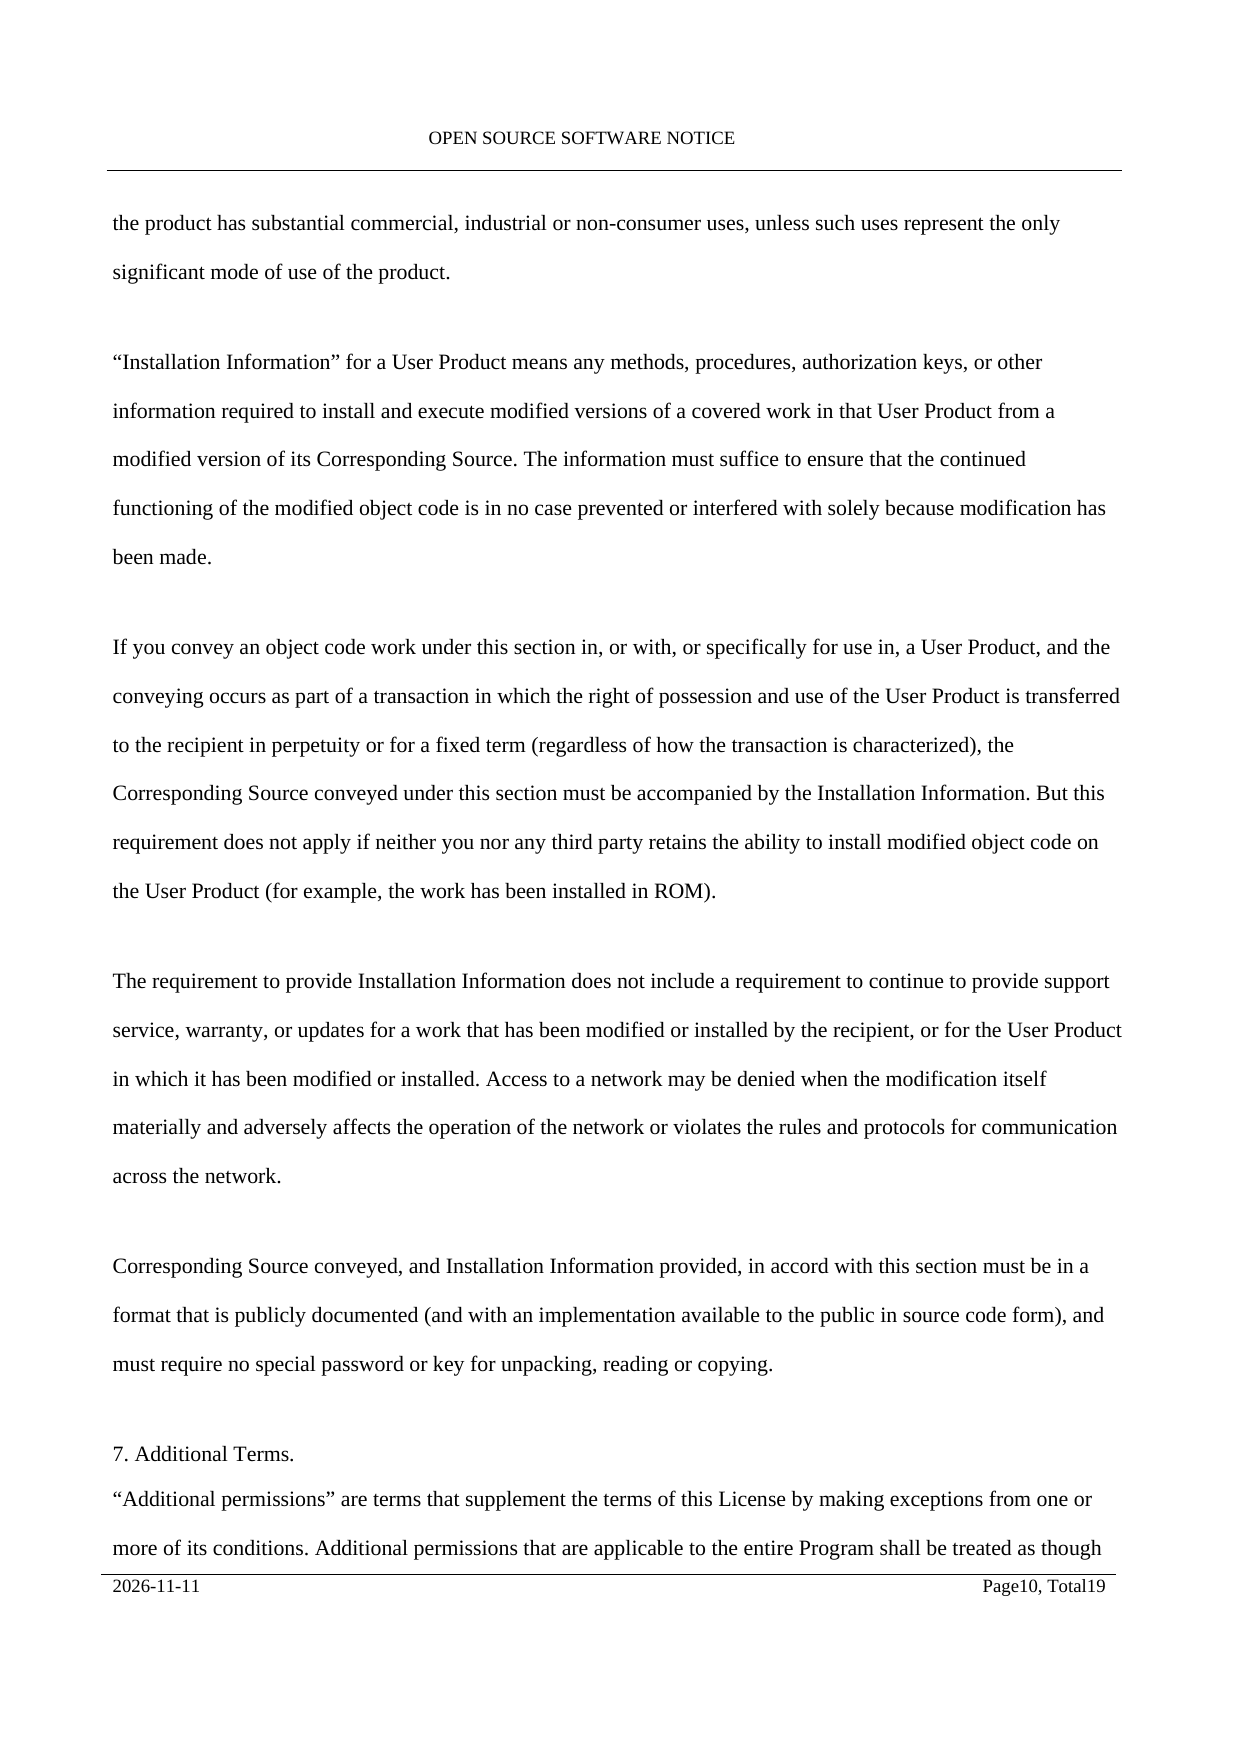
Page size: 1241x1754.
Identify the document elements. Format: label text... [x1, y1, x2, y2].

text “Installation Information” for a User Product means any methods, procedures, authorization keys, or other information required to install and execute modified versions of a covered work in that User Product from a modified version of its Corresponding Source. The information must suffice to ensure that the continued functioning of the modified object code is in no case prevented or interfered with solely because modification has been made. [112, 345, 1128, 573]
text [112, 206, 1128, 288]
text 7. Additional Terms. [112, 1437, 1128, 1470]
text The requirement to provide Installation Information does not include a requirement to continue to provide support service, warranty, or updates for a work that has been modified or installed by the recipient, or for the User Product in which it has been modified or installed. Access to a network may be denied when the modification itself materially and adversely affects the operation of the network or violates the rules and protocols for communication across the network. [112, 964, 1128, 1192]
text Corresponding Source conveyed, and Installation Information provided, in accord with this section must be in a format that is publicly documented (and with an implementation available to the public in source code form), and must require no special password or key for unpacking, reading or copying. [112, 1250, 1128, 1380]
text If you convey an object code work under this section in, or with, or specifically for use in, a User Product, and the conveying occurs as part of a transaction in which the right of possession and use of the User Product is transferred to the recipient in perpetuity or for a fixed term (regardless of how the transaction is characterized), the Corresponding Source conveyed under this section must be accompanied by the Installation Information. But this requirement does not apply if neither you nor any third party retains the ability to install modified object code on the User Product (for example, the work has been installed in ROM). [112, 631, 1128, 907]
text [112, 1482, 1128, 1564]
